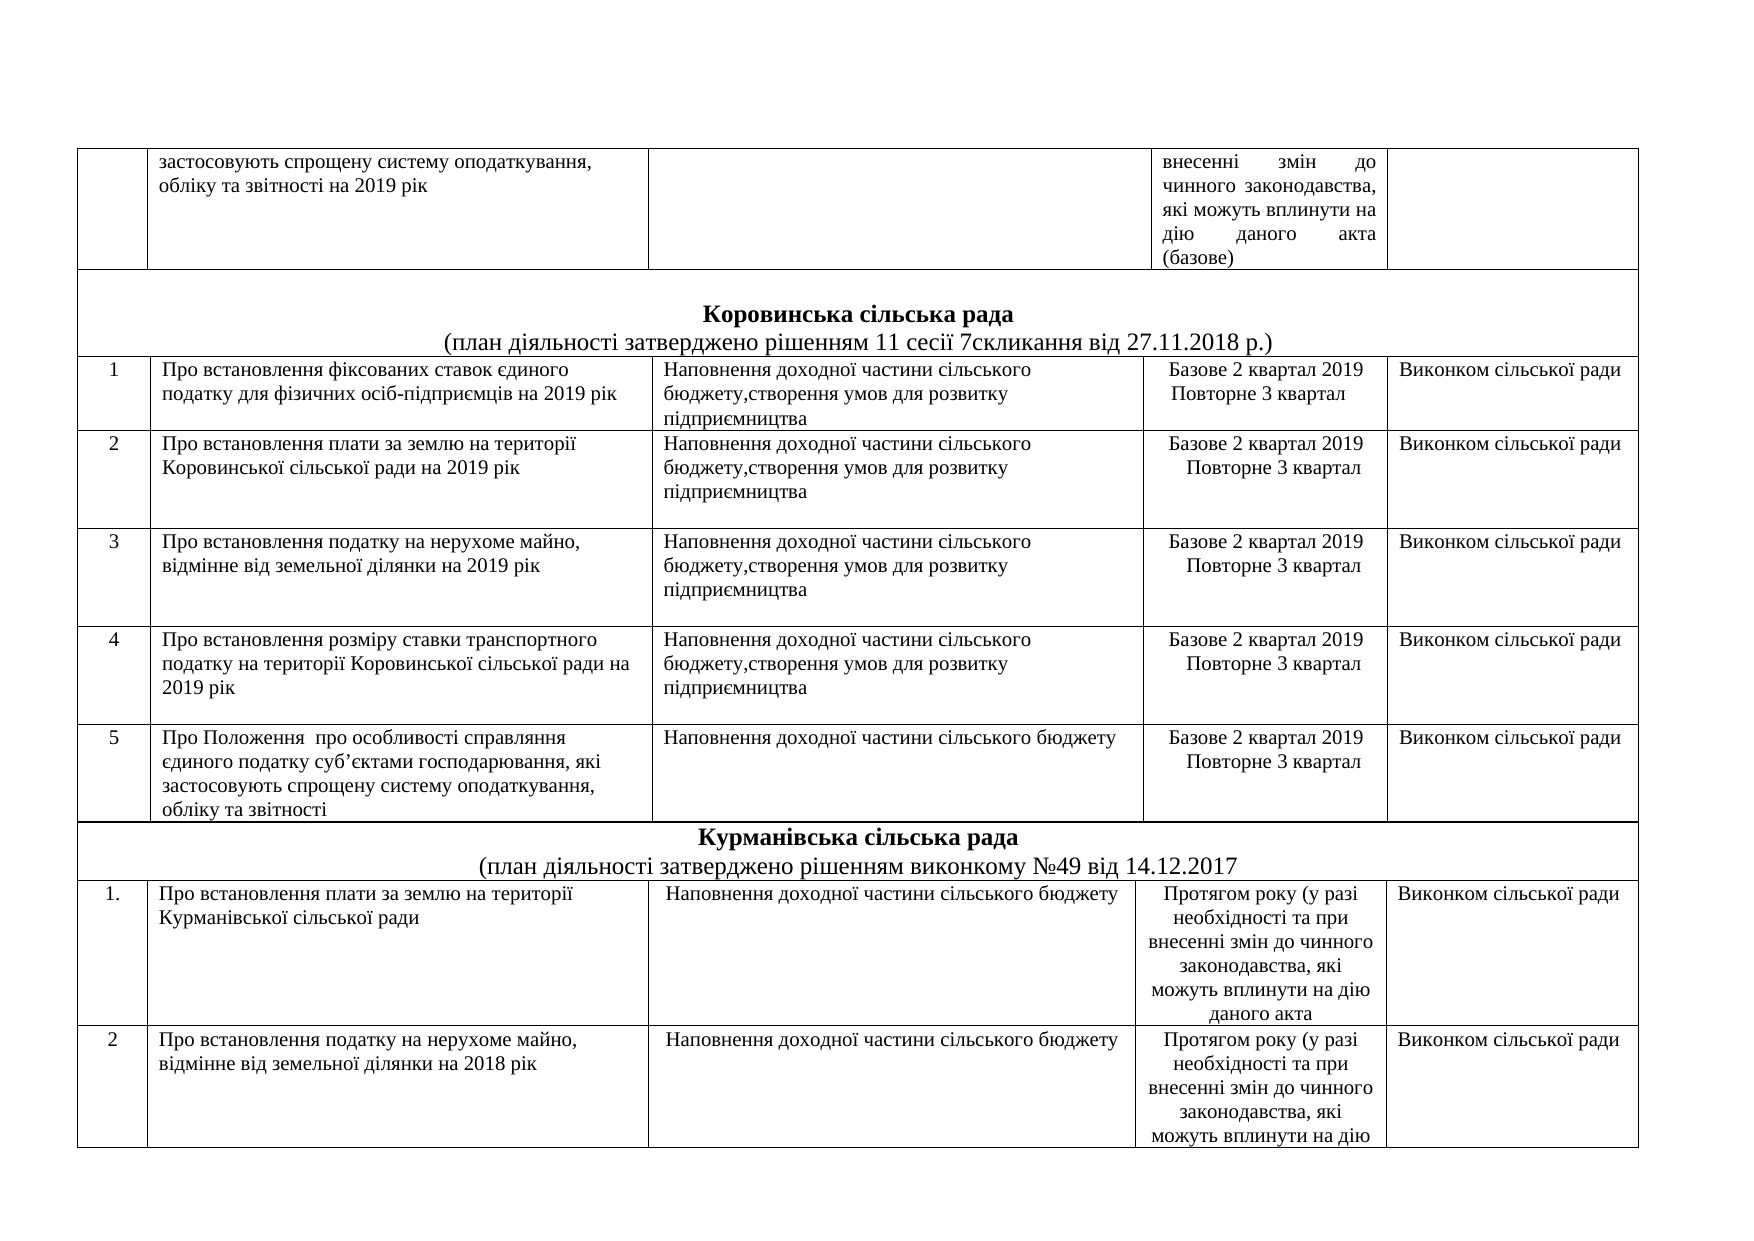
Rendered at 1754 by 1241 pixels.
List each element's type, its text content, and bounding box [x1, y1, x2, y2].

table_cell 4 [78, 627, 150, 723]
table_cell Базове 2 квартал 2019 Повторне 3 квартал [1144, 357, 1387, 430]
table_cell Наповнення доходної частини сільського бюджету,створення умов для розвитку підприємництва [653, 431, 1143, 528]
table_cell 2 [78, 1026, 147, 1147]
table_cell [649, 149, 1151, 269]
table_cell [148, 149, 648, 269]
table_cell Наповнення доходної частини сільського бюджету,створення умов для розвитку підприємництва [653, 627, 1143, 723]
table_cell 3 [78, 529, 150, 626]
table_cell Протягом року (у разі необхідності та при внесенні змін до чинного законодавства, які можуть вплинути на дію даного акта [1136, 881, 1386, 1025]
table_cell 2 [78, 431, 150, 528]
table_cell 1. [78, 881, 147, 1025]
table_cell Виконком сільської ради [1388, 529, 1638, 626]
table_cell Виконком сільської ради [1388, 357, 1638, 430]
table_cell 5 [78, 725, 150, 821]
table_cell Коровинська сільська рада (план діяльності затверджено рішенням 11 сесії 7скликання від 27.11.2018 р.) [78, 270, 1638, 356]
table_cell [148, 1026, 648, 1147]
table_cell Наповнення доходної частини сільського бюджету,створення умов для розвитку підприємництва [653, 357, 1143, 430]
table_cell Виконком сільської ради [1388, 725, 1638, 821]
table_cell Виконком сільської ради [1387, 881, 1638, 1025]
table_cell Наповнення доходної частини сільського бюджету [649, 881, 1135, 1025]
table_cell Про встановлення фіксованих ставок єдиного податку для фізичних осіб-підприємців на 2019 рік [151, 357, 652, 430]
table_cell Про встановлення плати за землю на території Курманівської сільської ради [148, 881, 648, 1025]
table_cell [1387, 1026, 1638, 1147]
table_cell Базове 2 квартал 2019 Повторне 3 квартал [1144, 725, 1387, 821]
table_cell Про встановлення розміру ставки транспортного податку на території Коровинської сільської ради на 2019 рік [151, 627, 652, 723]
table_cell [1388, 149, 1638, 269]
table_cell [1136, 1026, 1386, 1147]
table_cell 1 [78, 357, 150, 430]
table_cell Базове 2 квартал 2019 Повторне 3 квартал [1144, 627, 1387, 723]
table_cell Виконком сільської ради [1388, 431, 1638, 528]
table_cell 5 [78, 149, 147, 269]
table_cell Курманівська сільська рада (план діяльності затверджено рішенням виконкому №49 від 14.12.2017 [78, 823, 1638, 880]
table_cell Наповнення доходної частини сільського бюджету,створення умов для розвитку підприємництва [653, 529, 1143, 626]
table_cell Про встановлення плати за землю на території Коровинської сільської ради на 2019 рік [151, 431, 652, 528]
table_cell Базове 2 квартал 2019 Повторне 3 квартал [1144, 431, 1387, 528]
table_cell Базове 2 квартал 2019 Повторне 3 квартал [1144, 529, 1387, 626]
table_cell Наповнення доходної частини сільського бюджету [653, 725, 1143, 821]
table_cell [649, 1026, 1135, 1147]
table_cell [1152, 149, 1387, 269]
table_cell Про Положення про особливості справляння єдиного податку суб’єктами господарювання, які застосовують спрощену систему оподаткування, обліку та звітності [151, 725, 652, 821]
table_cell Про встановлення податку на нерухоме майно, відмінне від земельної ділянки на 2019 рік [151, 529, 652, 626]
table_cell Виконком сільської ради [1388, 627, 1638, 723]
